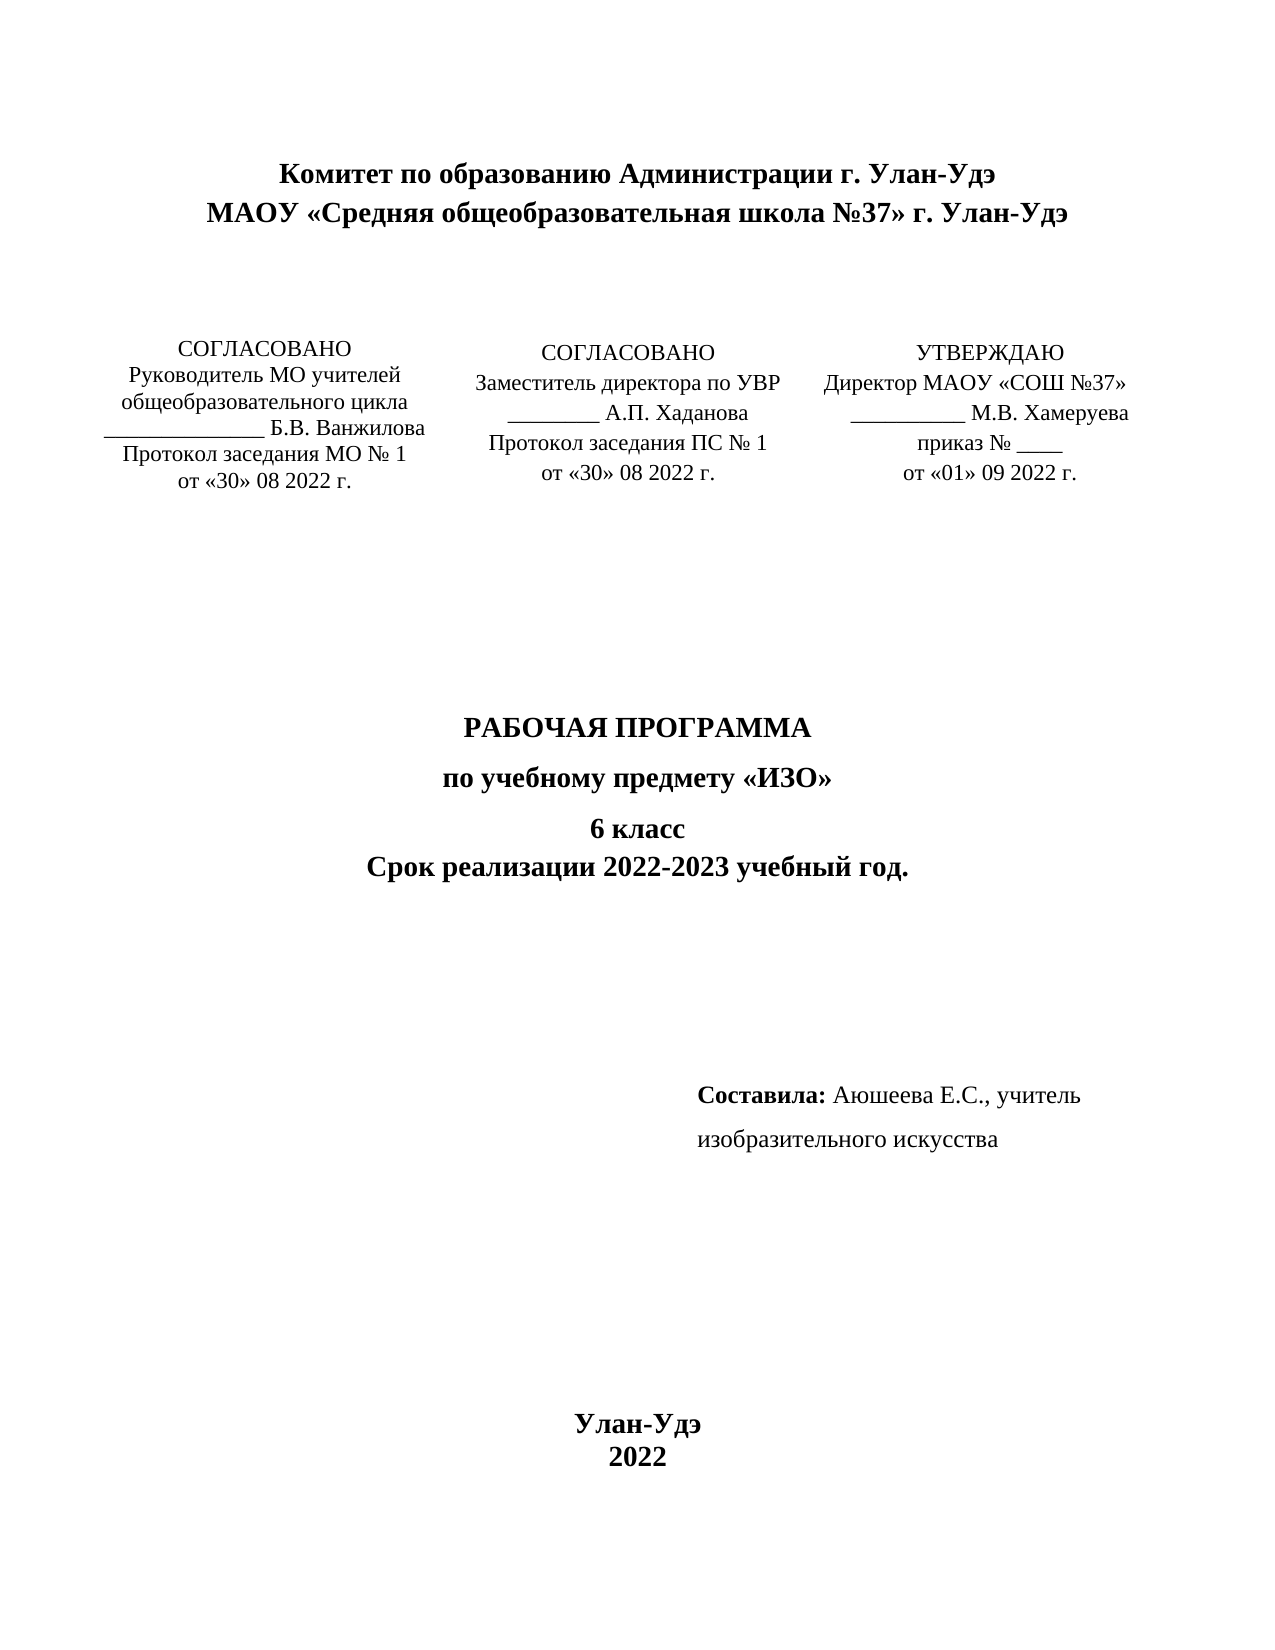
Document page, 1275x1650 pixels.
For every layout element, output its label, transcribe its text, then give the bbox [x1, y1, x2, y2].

text Комитет по образованию Администрации г. Улан-Удэ [150, 157, 1125, 190]
text МАОУ «Средняя общеобразовательная школа №37» г. Улан-Удэ [150, 195, 1125, 229]
table_header СОГЛАСОВАНО Руководитель МО учителей общеобразовательного цикла ______________ Б.В. Ванжилова Протокол заседания МО № 1 от «30» 08 2022 г. [88, 311, 442, 517]
text РАБОЧАЯ ПРОГРАММА [150, 710, 1125, 744]
text 6 класс [150, 811, 1125, 844]
table_header Составила: Аюшеева Е.С., учитель изобразительного искусства [686, 1081, 1143, 1166]
text 2022 [150, 1439, 1125, 1473]
table_header СОГЛАСОВАНО Заместитель директора по УВР ________ А.П. Хаданова Протокол заседания ПС № 1 от «30» 08 2022 г. [442, 311, 796, 517]
text по учебному предмету «ИЗО» [150, 761, 1125, 794]
text Улан-Удэ [150, 1406, 1125, 1439]
table_header УТВЕРЖДАЮ Директор МАОУ «СОШ №37» __________ М.В. Хамеруева приказ № ____ от «01» 09 2022 г. [796, 311, 1151, 517]
text Срок реализации 2022-2023 учебный год. [150, 849, 1125, 883]
